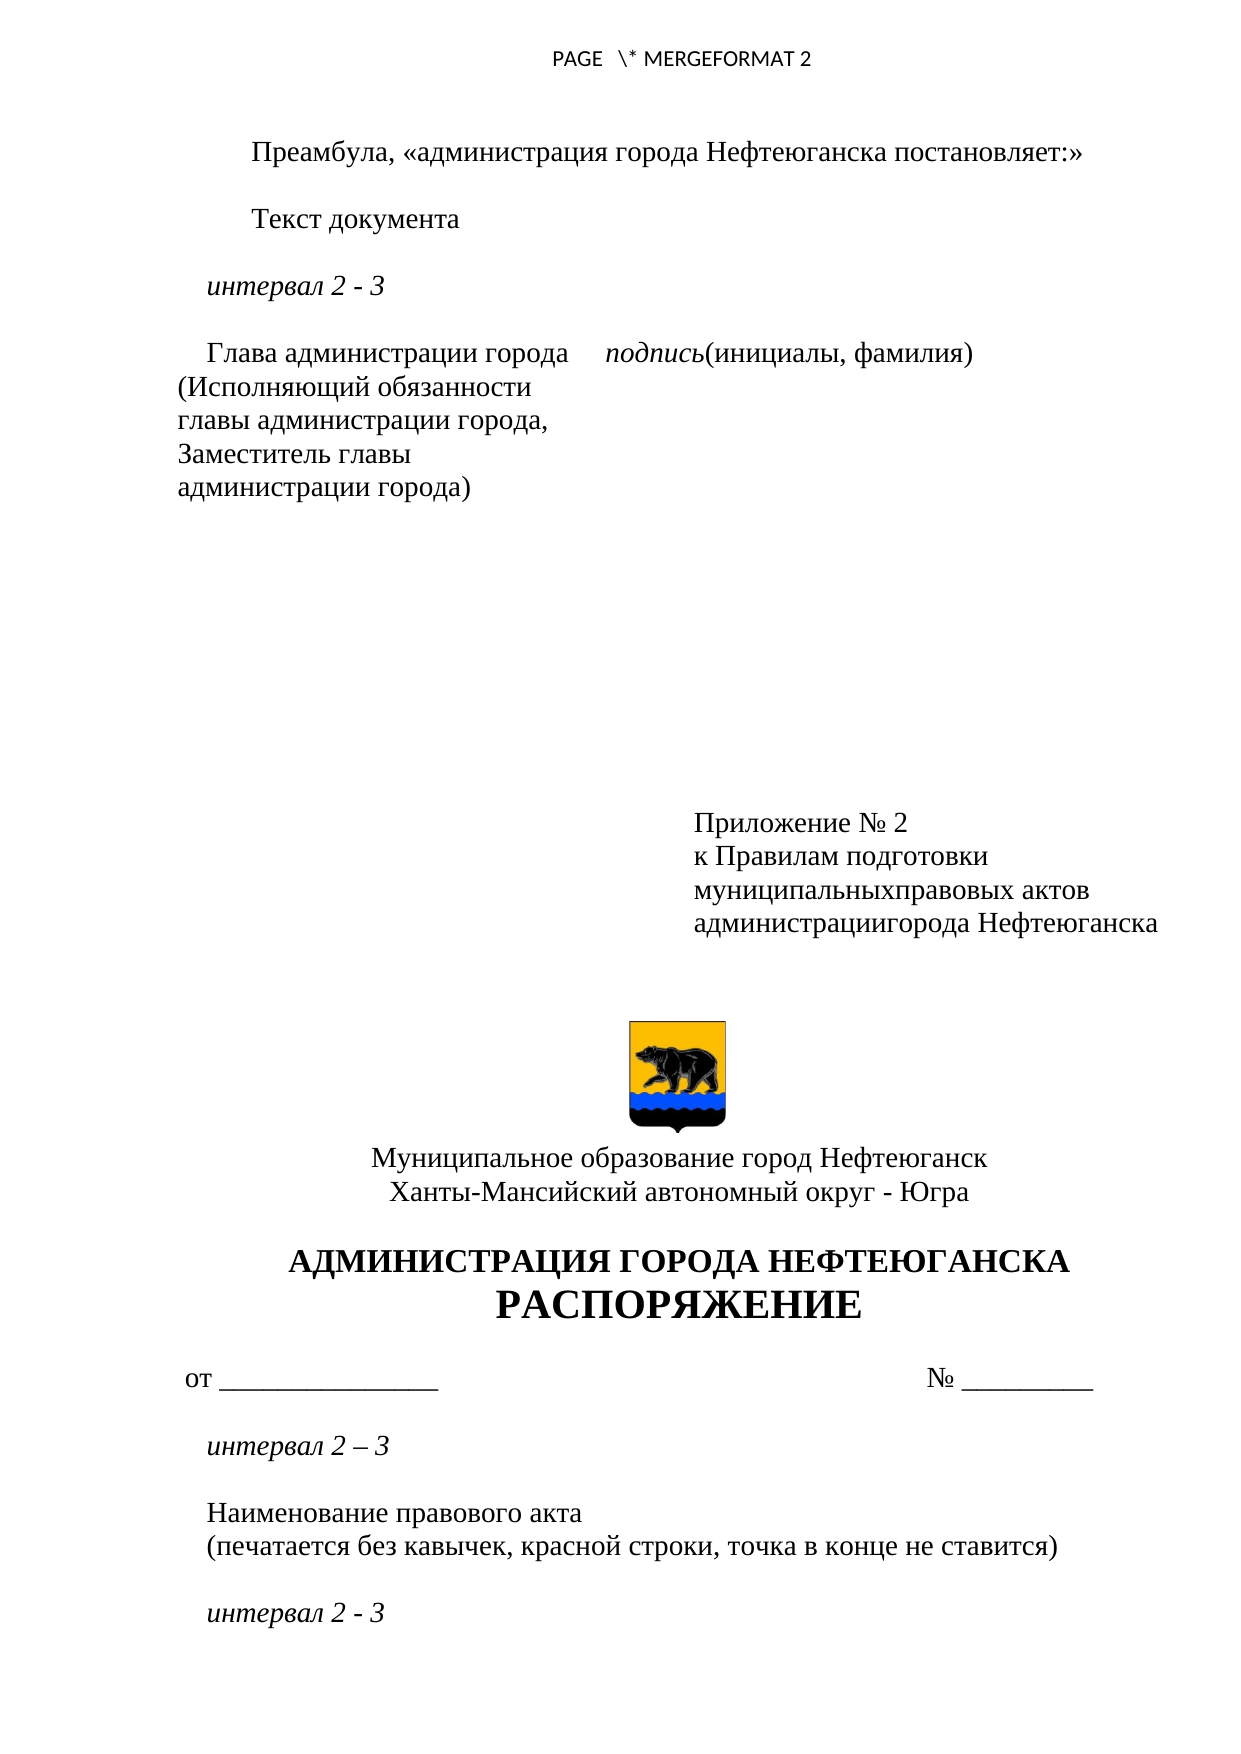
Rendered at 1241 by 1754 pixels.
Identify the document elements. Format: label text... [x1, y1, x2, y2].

text интервал 2 - 3 [177, 268, 1181, 302]
text Текст документа [177, 201, 1181, 234]
picture [629, 1021, 726, 1131]
text Наименование правового акта [177, 1495, 1181, 1528]
text АДМИНИСТРАЦИЯ ГОРОДА НЕФТЕЮГАНСКА [177, 1241, 1181, 1279]
text Приложение № 2 [693, 805, 1181, 838]
text (Исполняющий обязанности [177, 369, 1181, 402]
text от _______________ № _________ [177, 1361, 1181, 1394]
text (печатается без кавычек, красной строки, точка в конце не ставится) [177, 1528, 1181, 1562]
text интервал 2 - 3 [177, 1595, 1181, 1629]
text администрации города) [177, 469, 1181, 503]
text главы администрации города, [177, 402, 1181, 436]
text к Правилам подготовки [693, 838, 1181, 872]
text Ханты-Мансийский автономный округ - Югра [177, 1174, 1181, 1207]
text администрациигорода Нефтеюганска [693, 905, 1181, 939]
text Преамбула, «администрация города Нефтеюганска постановляет:» [177, 134, 1181, 167]
text муниципальныхправовых актов [693, 872, 1181, 905]
text Глава администрации города подпись(инициалы, фамилия) [177, 335, 1181, 369]
text Заместитель главы [177, 436, 1181, 469]
text РАСПОРЯЖЕНИЕ [177, 1279, 1181, 1327]
text интервал 2 – 3 [177, 1428, 1181, 1461]
text Муниципальное образование город Нефтеюганск [177, 1140, 1181, 1174]
